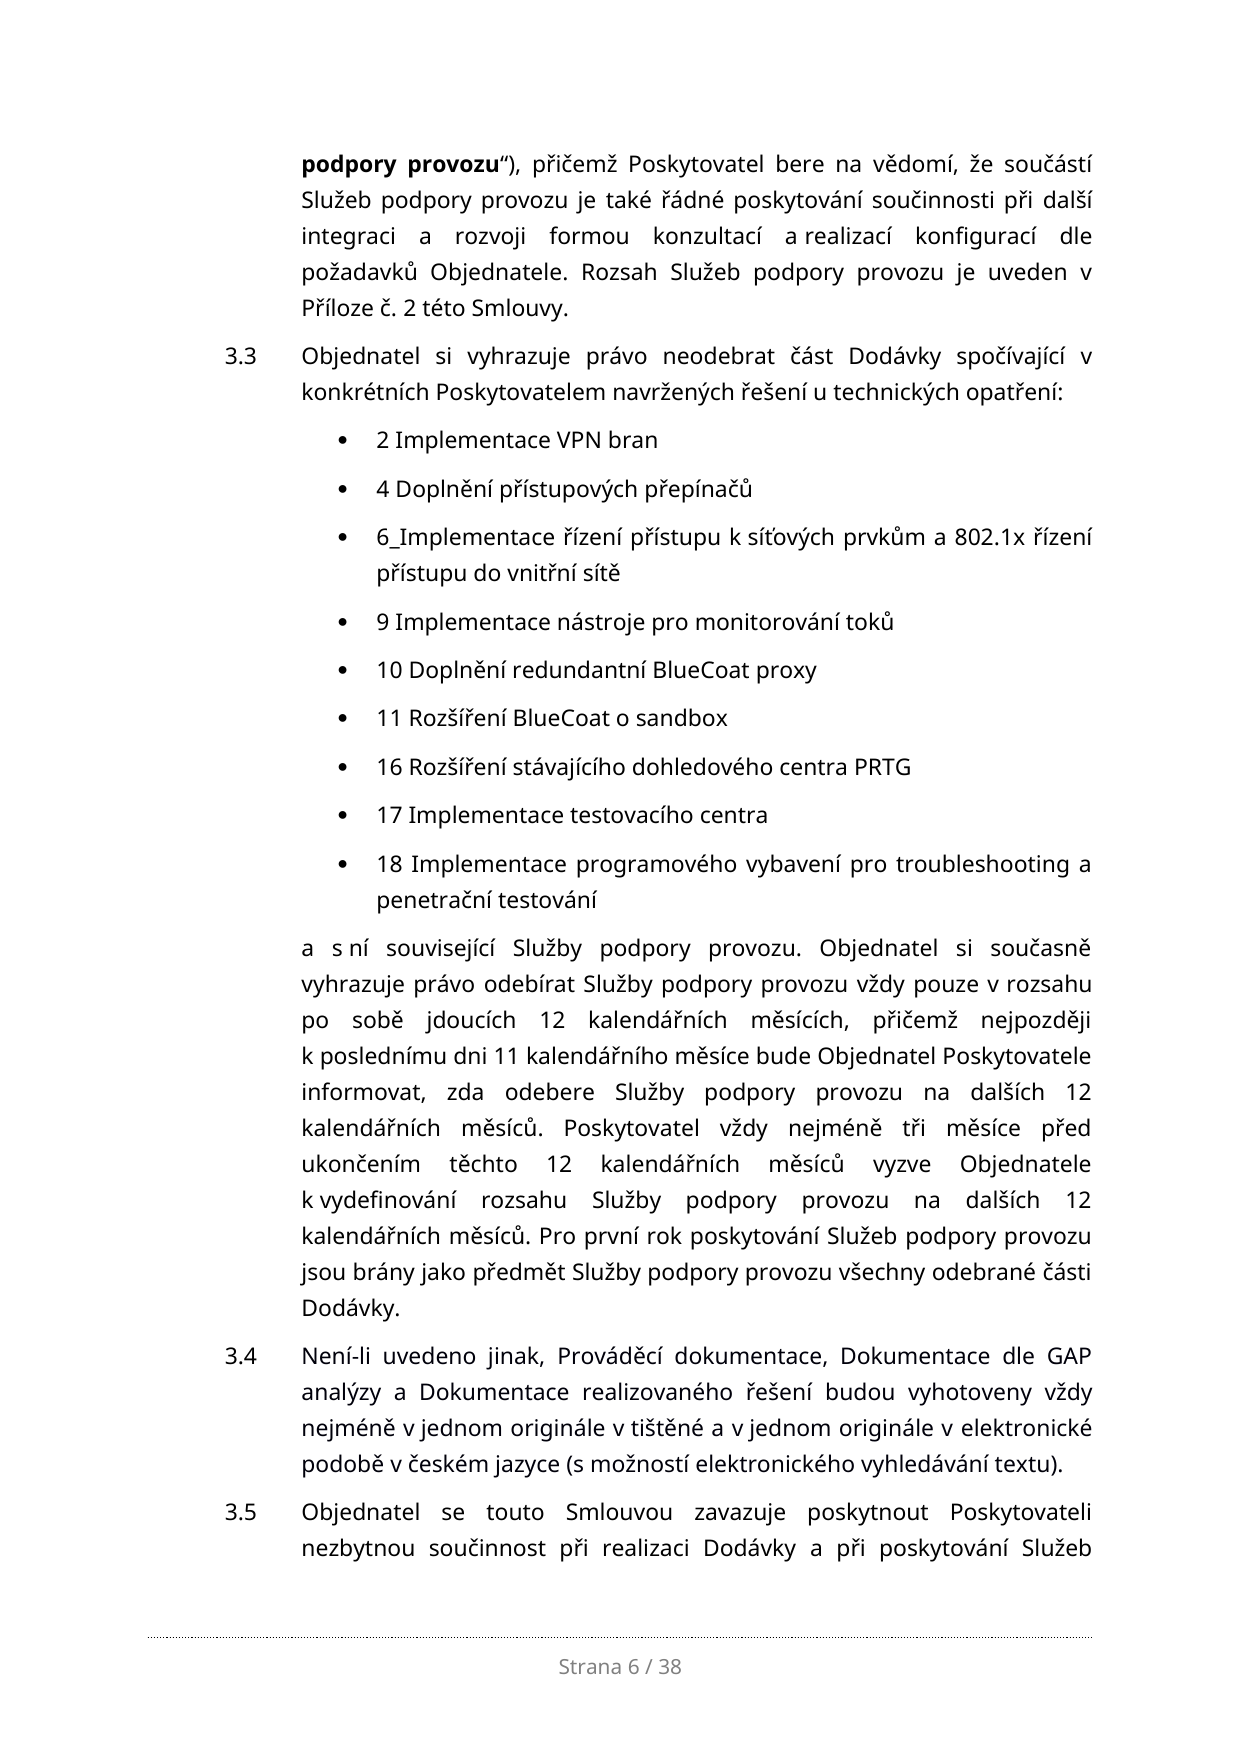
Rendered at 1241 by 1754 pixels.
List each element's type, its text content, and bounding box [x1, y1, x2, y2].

list 10 Doplnění redundantní BlueCoat proxy [339, 654, 1092, 685]
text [224, 148, 1092, 323]
list 2 Implementace VPN bran [339, 424, 1092, 456]
list 16 Rozšíření stávajícího dohledového centra PRTG [339, 751, 1092, 782]
list 4 Doplnění přístupových přepínačů [339, 473, 1092, 504]
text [224, 1496, 1092, 1563]
list 6_Implementace řízení přístupu k síťových prvkům a 802.1x řízení přístupu do vnitřní sítě [339, 521, 1092, 588]
list 11 Rozšíření BlueCoat o sandbox [339, 702, 1092, 734]
text Objednatel si vyhrazuje právo neodebrat část Dodávky spočívající v konkrétních Poskytovatelem navržených řešení u technických opatření: [224, 340, 1092, 407]
list 9 Implementace nástroje pro monitorování toků [339, 606, 1092, 637]
list 18 Implementace programového vybavení pro troubleshooting a penetrační testování [339, 848, 1092, 915]
list 17 Implementace testovacího centra [339, 799, 1092, 831]
list a s ní související Služby podpory provozu. Objednatel si současně vyhrazuje právo odebírat Služby podpory provozu vždy pouze v rozsahu po sobě jdoucích 12 kalendářních měsících, přičemž nejpozději k poslednímu dni 11 kalendářního měsíce bude Objednatel Poskytovatele informovat, zda odebere Služby podpory provozu na dalších 12 kalendářních měsíců. Poskytovatel vždy nejméně tři měsíce před ukončením těchto 12 kalendářních měsíců vyzve Objednatele k vydefinování rozsahu Služby podpory provozu na dalších 12 kalendářních měsíců. Pro první rok poskytování Služeb podpory provozu jsou brány jako předmět Služby podpory provozu všechny odebrané části Dodávky. [301, 932, 1092, 1323]
text Není-li uvedeno jinak, Prováděcí dokumentace, Dokumentace dle GAP analýzy a Dokumentace realizovaného řešení budou vyhotoveny vždy nejméně v jednom originále v tištěné a v jednom originále v elektronické podobě v českém jazyce (s možností elektronického vyhledávání textu). [224, 1340, 1092, 1479]
